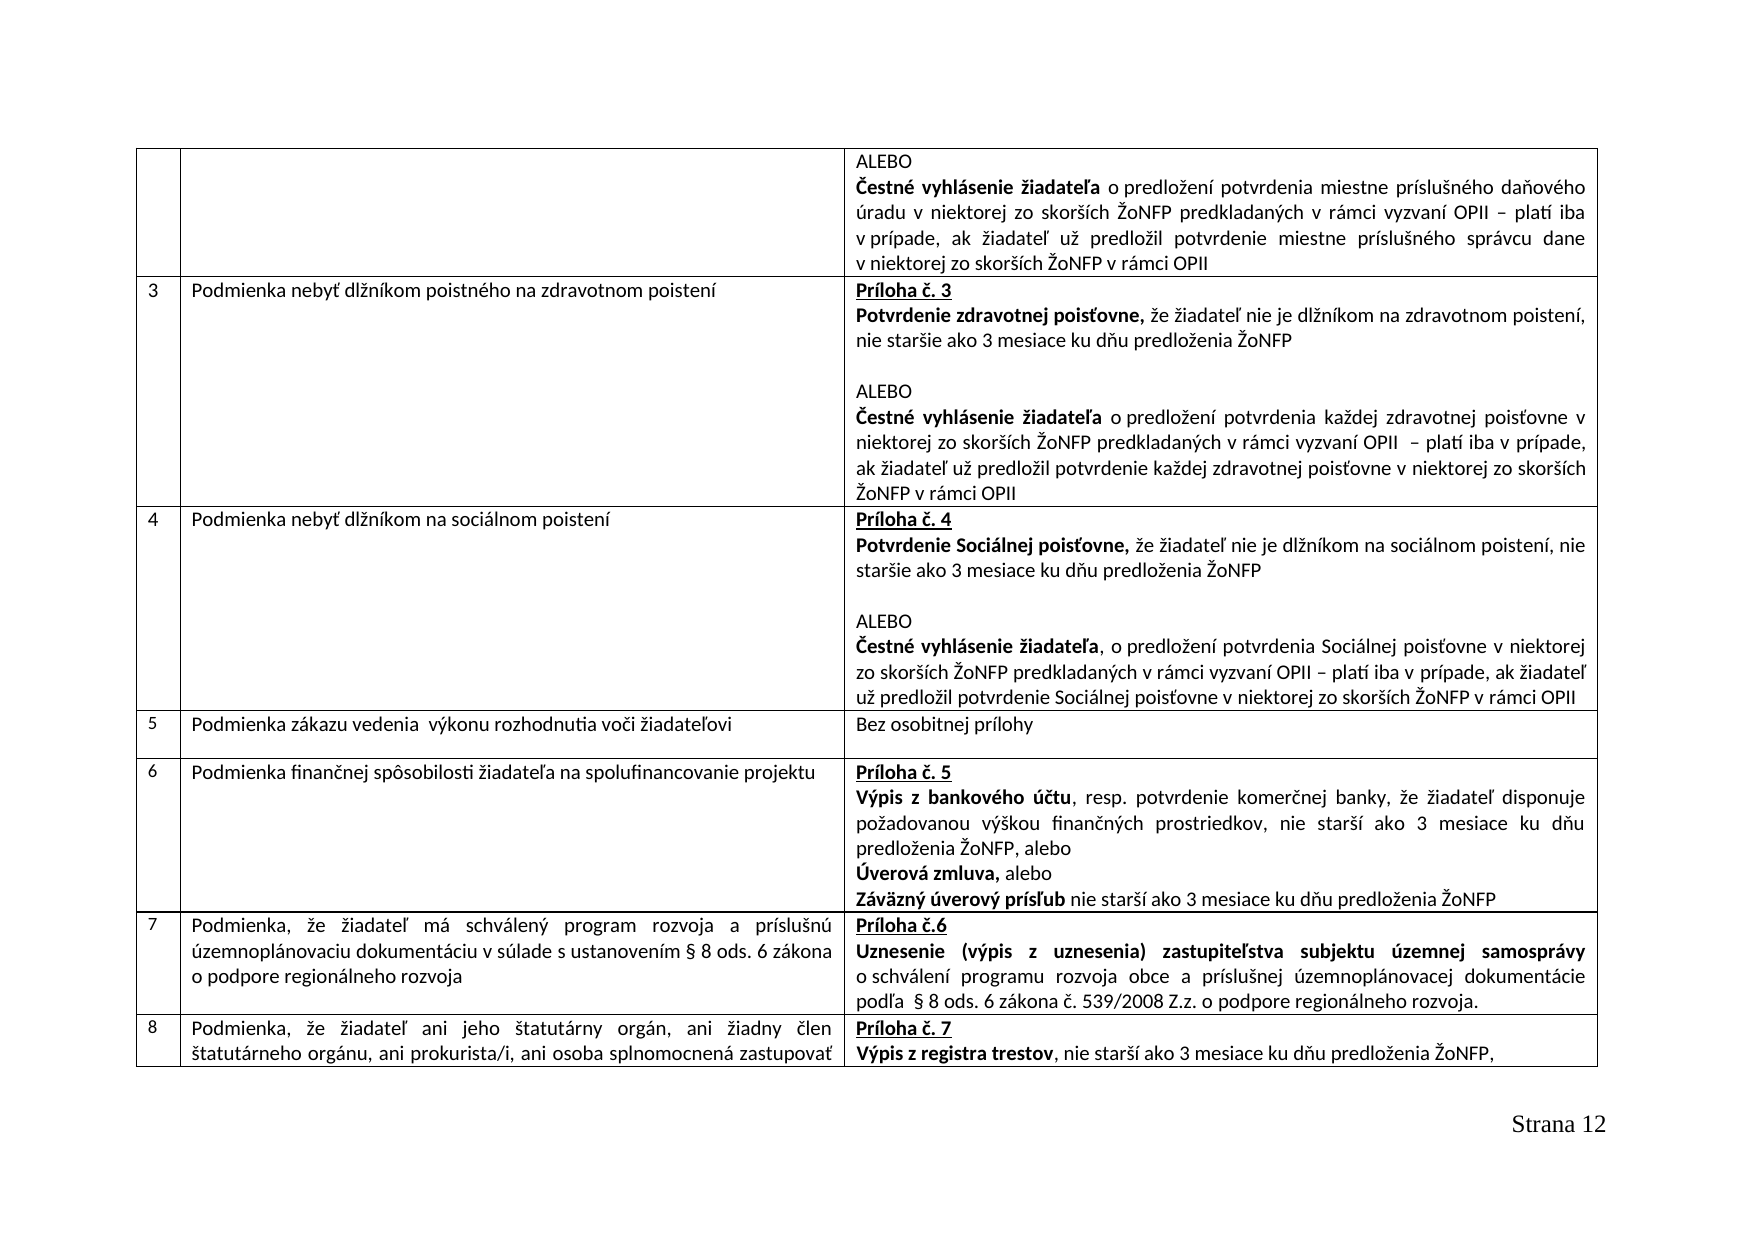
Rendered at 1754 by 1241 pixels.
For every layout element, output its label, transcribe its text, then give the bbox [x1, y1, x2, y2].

table_cell Príloha č.6 Uznesenie (výpis z uznesenia) zastupiteľstva subjektu územnej samosprávy o schválení programu rozvoja obce a príslušnej územnoplánovacej dokumentácie podľa § 8 ods. 6 zákona č. 539/2008 Z.z. o podpore regionálneho rozvoja. [845, 913, 1597, 1014]
table_cell Podmienka nebyť dlžníkom poistného na zdravotnom poistení [181, 277, 844, 506]
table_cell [845, 149, 1597, 276]
table_cell Príloha č. 3 Potvrdenie zdravotnej poisťovne, že žiadateľ nie je dlžníkom na zdravotnom poistení, nie staršie ako 3 mesiace ku dňu predloženia ŽoNFP alebo Čestné vyhlásenie žiadateľa o predložení potvrdenia každej zdravotnej poisťovne v niektorej zo skorších ŽoNFP predkladaných v rámci vyzvaní OPII – platí iba v prípade, ak žiadateľ už predložil potvrdenie každej zdravotnej poisťovne v niektorej zo skorších ŽoNFP v rámci OPII [845, 277, 1597, 506]
table_cell Podmienka, že žiadateľ má schválený program rozvoja a príslušnú územnoplánovaciu dokumentáciu v súlade s ustanovením § 8 ods. 6 zákona o podpore regionálneho rozvoja [181, 913, 844, 1014]
table_cell 3 [137, 277, 180, 506]
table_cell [181, 149, 844, 276]
table_cell 4 [137, 507, 180, 710]
table_cell 2 [137, 149, 180, 276]
table_cell Bez osobitnej prílohy [845, 711, 1597, 758]
table_cell 8 [137, 1015, 180, 1066]
table_cell Podmienka zákazu vedenia výkonu rozhodnutia voči žiadateľovi [181, 711, 844, 758]
table_cell 5 [137, 711, 180, 758]
table_cell Podmienka finančnej spôsobilosti žiadateľa na spolufinancovanie projektu [181, 759, 844, 911]
table_cell Príloha č. 5 Výpis z bankového účtu, resp. potvrdenie komerčnej banky, že žiadateľ disponuje požadovanou výškou finančných prostriedkov, nie starší ako 3 mesiace ku dňu predloženia ŽoNFP, alebo Úverová zmluva, alebo Záväzný úverový prísľub nie starší ako 3 mesiace ku dňu predloženia ŽoNFP [845, 759, 1597, 911]
table_cell 7 [137, 913, 180, 1014]
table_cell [845, 1015, 1597, 1066]
table_cell 6 [137, 759, 180, 911]
table_cell Príloha č. 4 Potvrdenie Sociálnej poisťovne, že žiadateľ nie je dlžníkom na sociálnom poistení, nie staršie ako 3 mesiace ku dňu predloženia ŽoNFP alebo Čestné vyhlásenie žiadateľa, o predložení potvrdenia Sociálnej poisťovne v niektorej zo skorších ŽoNFP predkladaných v rámci vyzvaní OPII – platí iba v prípade, ak žiadateľ už predložil potvrdenie Sociálnej poisťovne v niektorej zo skorších ŽoNFP v rámci OPII [845, 507, 1597, 710]
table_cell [181, 1015, 844, 1066]
table_cell Podmienka nebyť dlžníkom na sociálnom poistení [181, 507, 844, 710]
